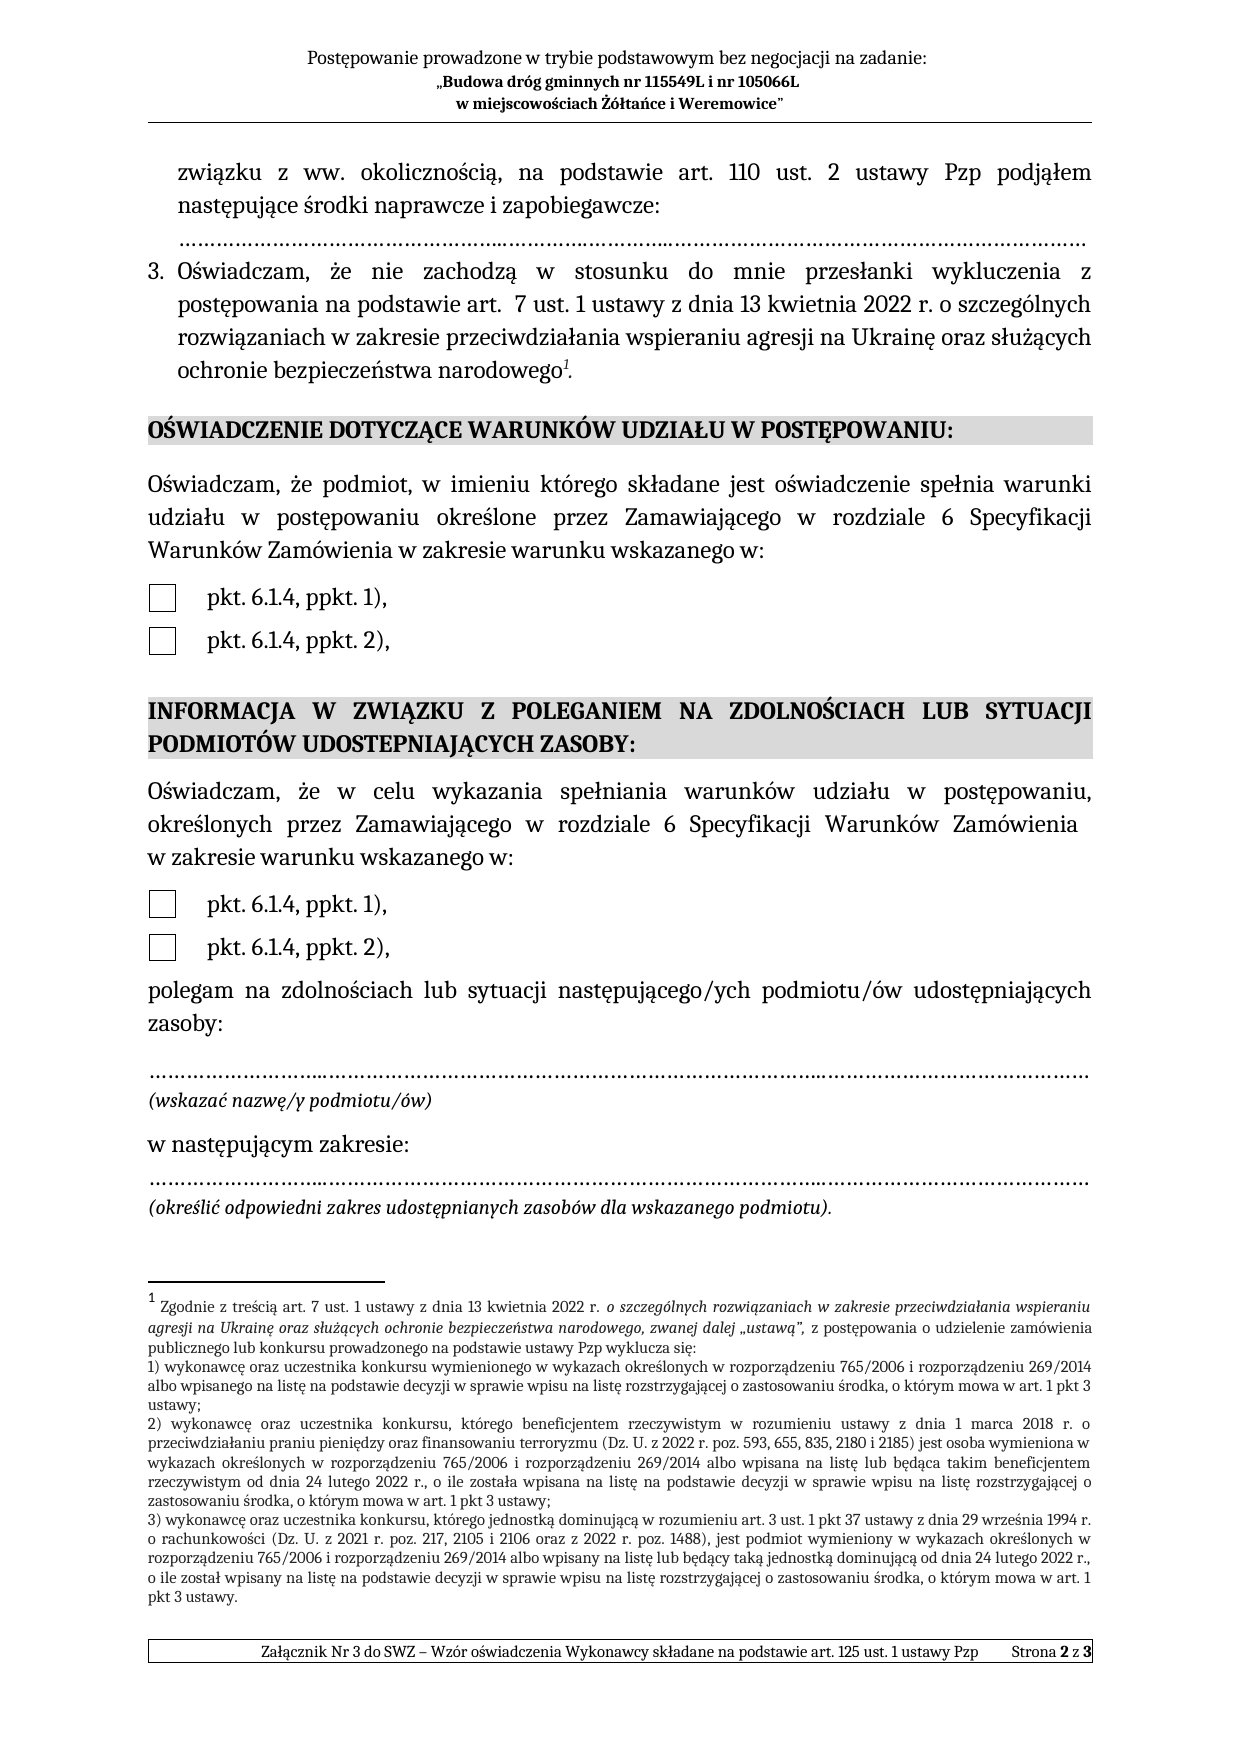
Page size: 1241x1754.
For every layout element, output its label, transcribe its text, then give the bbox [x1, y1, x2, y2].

text ………………………..……………………………………………………………………..…………………………………… [148, 1056, 1093, 1084]
text w następującym zakresie: [148, 1130, 1093, 1158]
list ……………………………………………..………….…………..………………………………………………………… [177, 224, 1093, 253]
text (określić odpowiedni zakres udostępnianych zasobów dla wskazanego podmiotu). [148, 1196, 1093, 1220]
list pkt. 6.1.4, ppkt. 1), [148, 583, 1093, 612]
text INFORMACJA W ZWIĄZKU Z POLEGANIEM NA ZDOLNOŚCIACH LUB SYTUACJI PODMIOTÓW UDOSTEPNIAJĄCYCH ZASOBY: [148, 697, 1093, 759]
list Oświadczam, że nie zachodzą w stosunku do mnie przesłanki wykluczenia z postępowania na podstawie art. 7 ust. 1 ustawy z dnia 13 kwietnia 2022 r. o szczególnych rozwiązaniach w zakresie przeciwdziałania wspieraniu agresji na Ukrainę oraz służących ochronie bezpieczeństwa narodowego. [148, 257, 1093, 385]
text (wskazać nazwę/y podmiotu/ów) [148, 1088, 1093, 1112]
list pkt. 6.1.4, ppkt. 1), [148, 889, 1093, 918]
text polegam na zdolnościach lub sytuacji następującego/ych podmiotu/ów udostępniających zasoby: [148, 976, 1093, 1037]
text ………………………..……………………………………………………………………..…………………………………… [148, 1163, 1093, 1192]
text Oświadczam, że w celu wykazania spełniania warunków udziału w postępowaniu, określonych przez Zamawiającego w rozdziale 6 Specyfikacji Warunków Zamówienia w zakresie warunku wskazanego w: [148, 777, 1093, 871]
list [148, 158, 1093, 219]
text Oświadczam, że podmiot, w imieniu którego składane jest oświadczenie spełnia warunki udziału w postępowaniu określone przez Zamawiającego w rozdziale 6 Specyfikacji Warunków Zamówienia w zakresie warunku wskazanego w: [148, 470, 1093, 565]
list pkt. 6.1.4, ppkt. 2), [148, 626, 1093, 655]
text OŚWIADCZENIE DOTYCZĄCE WARUNKÓW UDZIAŁU W POSTĘPOWANIU: [148, 416, 1093, 445]
list pkt. 6.1.4, ppkt. 2), [148, 933, 1093, 961]
